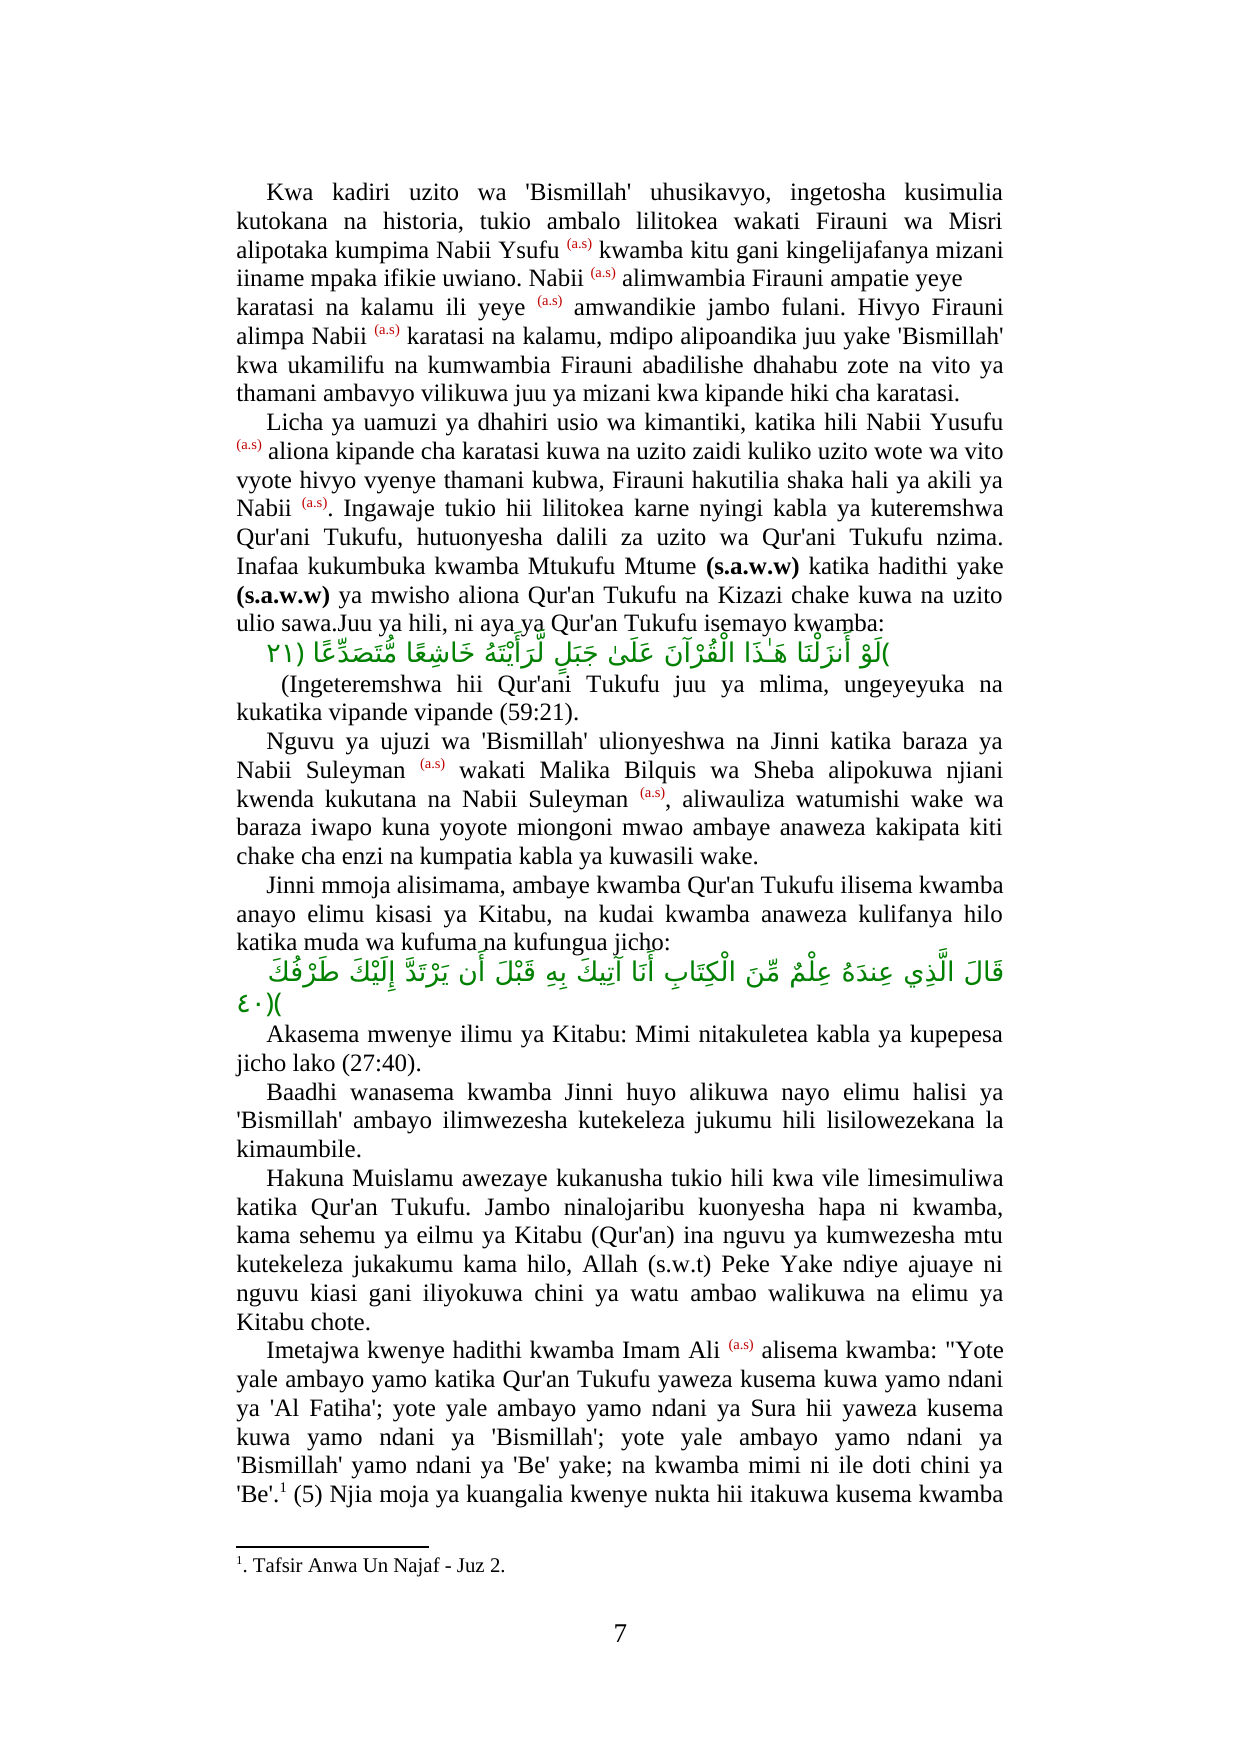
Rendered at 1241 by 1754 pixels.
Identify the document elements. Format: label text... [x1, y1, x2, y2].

text Licha ya uamuzi ya dhahiri usio wa kimantiki, katika hili Nabii Yusufu (a.s) aliona kipande cha karatasi kuwa na uzito zaidi kuliko uzito wote wa vito vyote hivyo vyenye thamani kubwa, Firauni hakutilia shaka hali ya akili ya Nabii (a.s). Ingawaje tukio hii lilitokea karne nyingi kabla ya kuteremshwa Qur'ani Tukufu, hutuonyesha dalili za uzito wa Qur'ani Tukufu nzima. Inafaa kukumbuka kwamba Mtukufu Mtume (s.a.w.w) katika hadithi yake (s.a.w.w) ya mwisho aliona Qur'an Tukufu na Kizazi chake kuwa na uzito ulio sawa.Juu ya hili, ni aya ya Qur'an Tukufu isemayo kwamba: [236, 407, 1004, 637]
text قَالَ الَّذِي عِندَهُ عِلْمٌ مِّنَ الْكِتَابِ أَنَا آتِيكَ بِهِ قَبْلَ أَن يَرْتَدَّ إِلَيْكَ طَرْفُكَ ﴿٤٠﴾ [236, 956, 1004, 1019]
text Hakuna Muislamu awezaye kukanusha tukio hili kwa vile limesimuliwa katika Qur'an Tukufu. Jambo ninalojaribu kuonyesha hapa ni kwamba, kama sehemu ya eilmu ya Kitabu (Qur'an) ina nguvu ya kumwezesha mtu kutekeleza jukakumu kama hilo, Allah (s.w.t) Peke Yake ndiye ajuaye ni nguvu kiasi gani iliyokuwa chini ya watu ambao walikuwa na elimu ya Kitabu chote. [236, 1163, 1004, 1336]
text Akasema mwenye ilimu ya Kitabu: Mimi nitakuletea kabla ya kupepesa jicho lako (27:40). [236, 1019, 1004, 1077]
text لَوْ أَنزَلْنَا هَـٰذَا الْقُرْآنَ عَلَىٰ جَبَلٍ لَّرَأَيْتَهُ خَاشِعًا مُّتَصَدِّعًا ﴿٢١﴾ [236, 637, 1004, 669]
text Jinni mmoja alisimama, ambaye kwamba Qur'an Tukufu ilisema kwamba anayo elimu kisasi ya Kitabu, na kudai kwamba anaweza kulifanya hilo katika muda wa kufuma na kufungua jicho: [236, 870, 1004, 956]
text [236, 1336, 1004, 1508]
text (Ingeteremshwa hii Qur'ani Tukufu juu ya mlima, ungeyeyuka na kukatika vipande vipande (59:21). [236, 669, 1004, 726]
text Kwa kadiri uzito wa 'Bismillah' uhusikavyo, ingetosha kusimulia kutokana na historia, tukio ambalo lilitokea wakati Firauni wa Misri alipotaka kumpima Nabii Ysufu (a.s) kwamba kitu gani kingelijafanya mizani iiname mpaka ifikie uwiano. Nabii (a.s) alimwambia Firauni ampatie yeye [236, 177, 1004, 292]
text Baadhi wanasema kwamba Jinni huyo alikuwa nayo elimu halisi ya 'Bismillah' ambayo ilimwezesha kutekeleza jukumu hili lisilowezekana la kimaumbile. [236, 1077, 1004, 1163]
text Nguvu ya ujuzi wa 'Bismillah' ulionyeshwa na Jinni katika baraza ya Nabii Suleyman (a.s) wakati Malika Bilquis wa Sheba alipokuwa njiani kwenda kukutana na Nabii Suleyman (a.s), aliwauliza watumishi wake wa baraza iwapo kuna yoyote miongoni mwao ambaye anaweza kakipata kiti chake cha enzi na kumpatia kabla ya kuwasili wake. [236, 726, 1004, 870]
text karatasi na kalamu ili yeye (a.s) amwandikie jambo fulani. Hivyo Firauni alimpa Nabii (a.s) karatasi na kalamu, mdipo alipoandika juu yake 'Bismillah' kwa ukamilifu na kumwambia Firauni abadilishe dhahabu zote na vito ya thamani ambavyo vilikuwa juu ya mizani kwa kipande hiki cha karatasi. [236, 292, 1004, 407]
